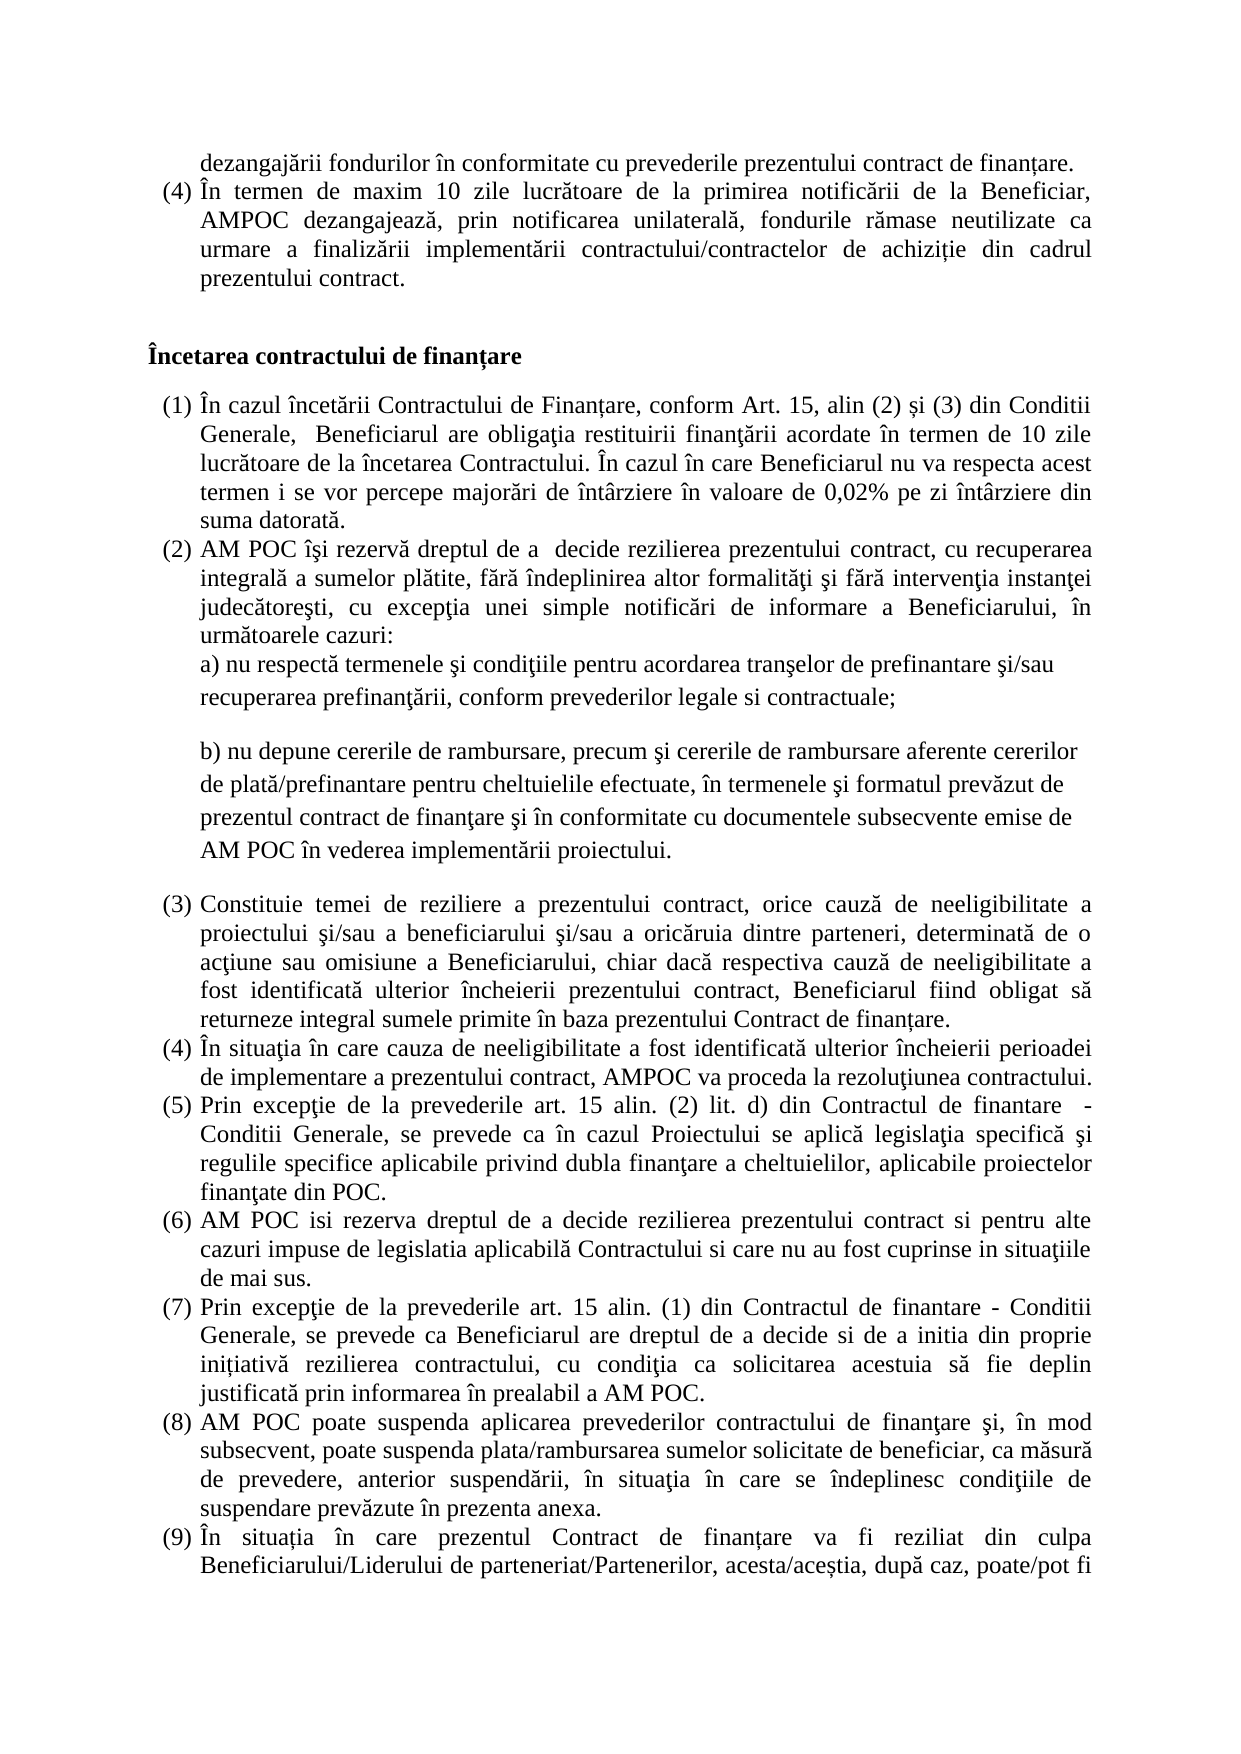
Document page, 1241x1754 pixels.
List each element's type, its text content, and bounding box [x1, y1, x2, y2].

list AM POC îşi rezervă dreptul de a decide rezilierea prezentului contract, cu recuperarea integrală a sumelor plătite, fără îndeplinirea altor formalităţi şi fără intervenţia instanţei judecătoreşti, cu excepţia unei simple notificări de informare a Beneficiarului, în următoarele cazuri: [162, 534, 1093, 649]
list Prin excepţie de la prevederile art. 15 alin. (2) lit. d) din Contractul de finantare -Conditii Generale, se prevede ca în cazul Proiectului se aplică legislaţia specifică şi regulile specifice aplicabile privind dubla finanţare a cheltuielilor, aplicabile proiectelor finanţate din POC. [162, 1090, 1093, 1205]
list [162, 148, 1093, 176]
list AM POC poate suspenda aplicarea prevederilor contractului de finanţare şi, în mod subsecvent, poate suspenda plata/rambursarea sumelor solicitate de beneficiar, ca măsură de prevedere, anterior suspendării, în situaţia în care se îndeplinesc condiţiile de suspendare prevăzute în prezenta anexa. [162, 1407, 1093, 1522]
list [162, 1522, 1093, 1579]
text Încetarea contractului de finanțare [148, 341, 1093, 370]
text b) nu depune cererile de rambursare, precum şi cererile de rambursare aferente cererilor de plată/prefinantare pentru cheltuielile efectuate, în termenele şi formatul prevăzut de prezentul contract de finanţare şi în conformitate cu documentele subsecvente emise de AM POC în vederea implementării proiectului. [200, 736, 1093, 864]
list În situaţia în care cauza de neeligibilitate a fost identificată ulterior încheierii perioadei de implementare a prezentului contract, AMPOC va proceda la rezoluţiunea contractului. [162, 1033, 1093, 1090]
list AM POC isi rezerva dreptul de a decide rezilierea prezentului contract si pentru alte cazuri impuse de legislatia aplicabilă Contractului si care nu au fost cuprinse in situaţiile de mai sus. [162, 1205, 1093, 1292]
list Constituie temei de reziliere a prezentului contract, orice cauză de neeligibilitate a proiectului şi/sau a beneficiarului şi/sau a oricăruia dintre parteneri, determinată de o acţiune sau omisiune a Beneficiarului, chiar dacă respectiva cauză de neeligibilitate a fost identificată ulterior încheierii prezentului contract, Beneficiarul fiind obligat să returneze integral sumele primite în baza prezentului Contract de finanțare. [162, 889, 1093, 1033]
list În termen de maxim 10 zile lucrătoare de la primirea notificării de la Beneficiar, AMPOC dezangajează, prin notificarea unilaterală, fondurile rămase neutilizate ca urmare a finalizării implementării contractului/contractelor de achiziție din cadrul prezentului contract. [162, 176, 1093, 291]
list În cazul încetării Contractului de Finanțare, conform Art. 15, alin (2) și (3) din Conditii Generale, Beneficiarul are obligaţia restituirii finanţării acordate în termen de 10 zile lucrătoare de la încetarea Contractului. În cazul în care Beneficiarul nu va respecta acest termen i se vor percepe majorări de întârziere în valoare de 0,02% pe zi întârziere din suma datorată. [162, 391, 1093, 534]
list Prin excepţie de la prevederile art. 15 alin. (1) din Contractul de finantare - Conditii Generale, se prevede ca Beneficiarul are dreptul de a decide si de a initia din proprie inițiativă rezilierea contractului, cu condiţia ca solicitarea acestuia să fie deplin justificată prin informarea în prealabil a AM POC. [162, 1292, 1093, 1407]
text a) nu respectă termenele şi condiţiile pentru acordarea tranşelor de prefinantare şi/sau recuperarea prefinanţării, conform prevederilor legale si contractuale; [200, 649, 1093, 711]
